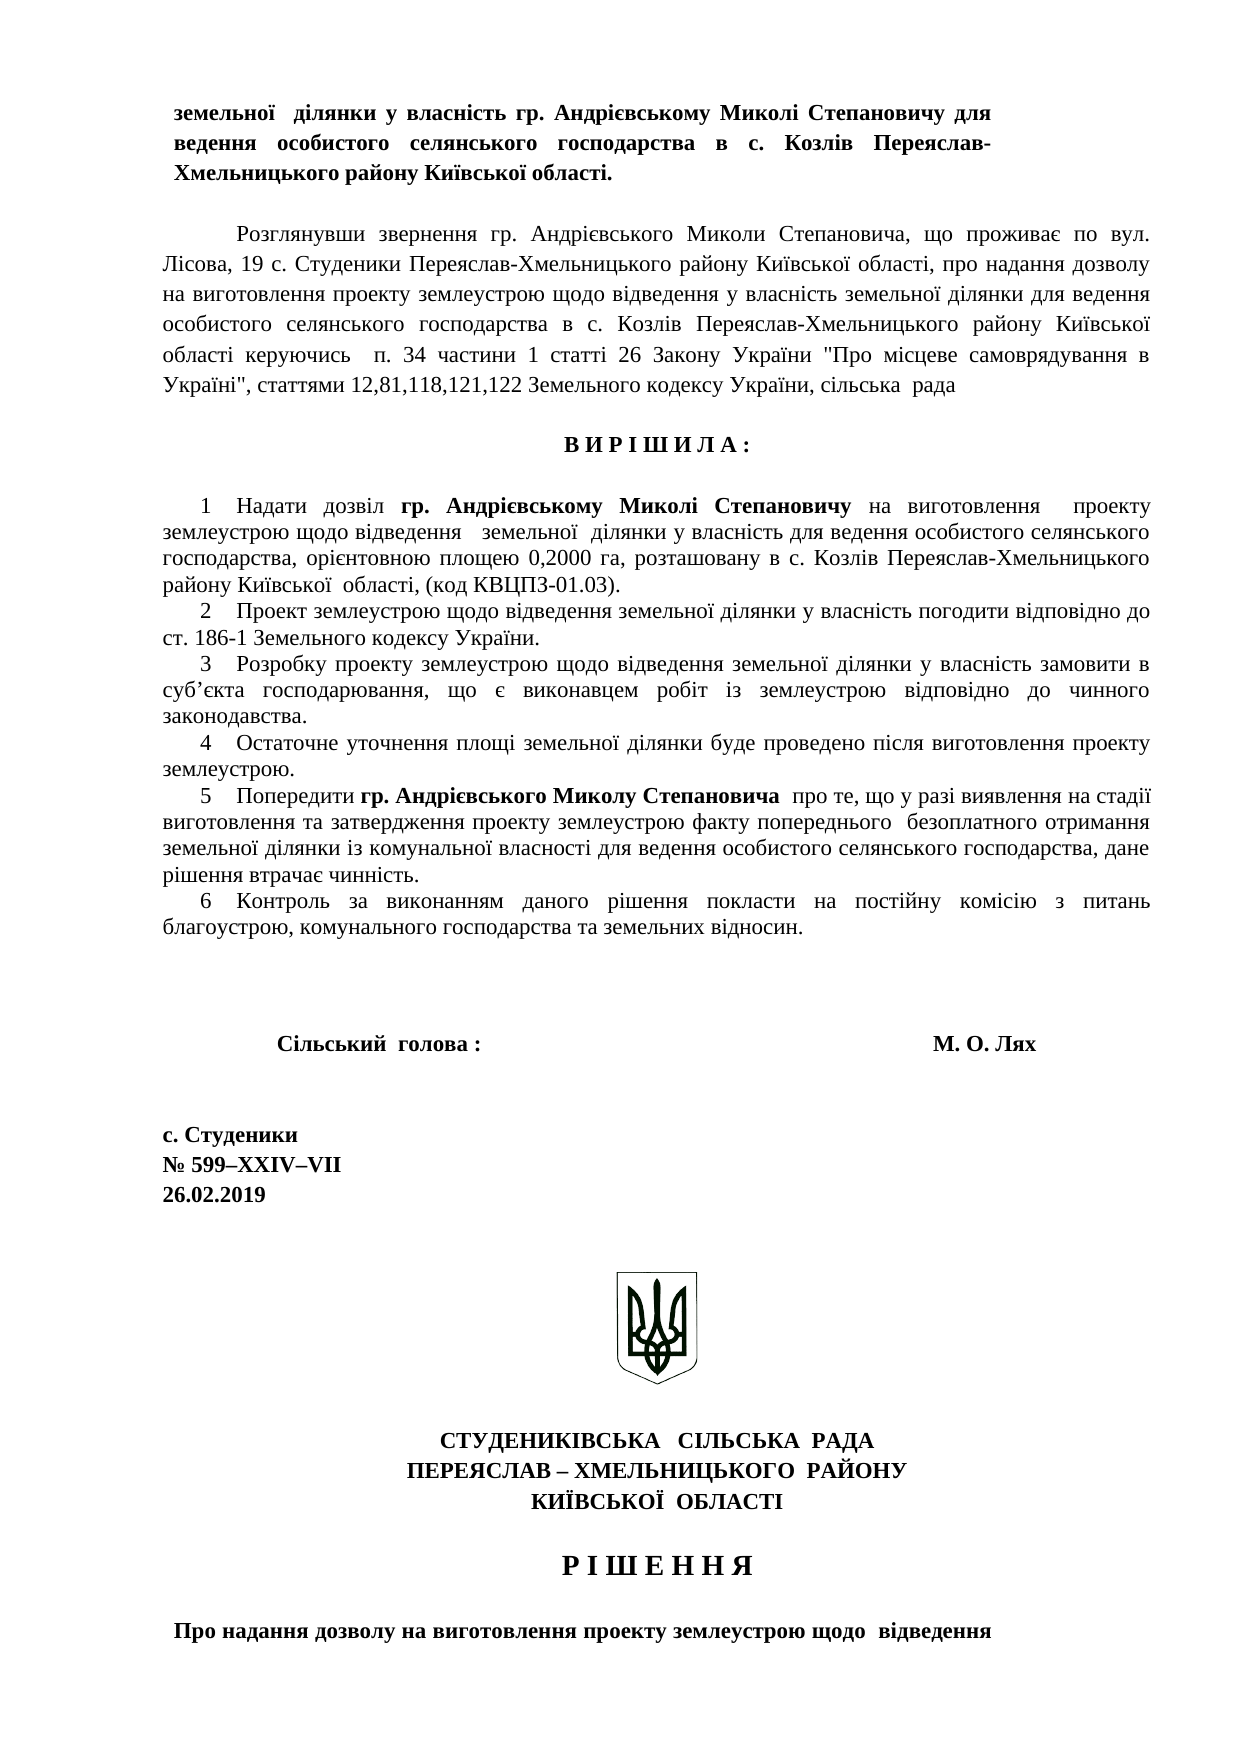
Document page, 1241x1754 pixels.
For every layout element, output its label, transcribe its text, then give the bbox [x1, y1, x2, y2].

text с. Студеники [162, 1121, 1152, 1147]
picture [616, 1272, 698, 1385]
list Остаточне уточнення площі земельної ділянки буде проведено після виготовлення проекту землеустрою. [162, 729, 1152, 782]
list Проект землеустрою щодо відведення земельної ділянки у власність погодити відповідно до ст. 186-1 Земельного кодексу України. [162, 597, 1152, 650]
text Розглянувши звернення гр. Андрієвського Миколи Степановича, що проживає по вул. Лісова, 19 с. Студеники Переяслав-Хмельницького району Київської області, про надання дозволу на виготовлення проекту землеустрою щодо відведення у власність земельної ділянки для ведення особистого селянського господарства в с. Козлів Переяслав-Хмельницького району Київської області керуючись п. 34 частини 1 статті 26 Закону України "Про місцеве самоврядування в Україні", статтями 12,81,118,121,122 Земельного кодексу України, сільська рада [162, 220, 1152, 397]
text В И Р І Ш И Л А : [162, 431, 1152, 458]
text СТУДЕНИКІВСЬКА СІЛЬСЬКА РАДА [162, 1427, 1152, 1454]
text Сільський голова : М. О. Лях [162, 1030, 1152, 1057]
text КИЇВСЬКОЇ ОБЛАСТІ [162, 1488, 1152, 1514]
text Р І Ш Е Н Н Я [162, 1548, 1152, 1582]
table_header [163, 99, 1003, 190]
text № 599–XXIV–VІІ [162, 1151, 1152, 1178]
list Розробку проекту землеустрою щодо відведення земельної ділянки у власність замовити в суб’єкта господарювання, що є виконавцем робіт із землеустрою відповідно до чинного законодавства. [162, 650, 1152, 729]
text 26.02.2019 [162, 1181, 1152, 1208]
list Контроль за виконанням даного рішення покласти на постійну комісію з питань благоустрою, комунального господарства та земельних відносин. [162, 887, 1152, 940]
list Попередити гр. Андрієвського Миколу Степановича про те, що у разі виявлення на стадії виготовлення та затвердження проекту землеустрою факту попереднього безоплатного отримання земельної ділянки із комунальної власності для ведення особистого селянського господарства, дане рішення втрачає чинність. [162, 782, 1152, 887]
list Надати дозвіл гр. Андрієвському Миколі Степановичу на виготовлення проекту землеустрою щодо відведення земельної ділянки у власність для ведення особистого селянського господарства, орієнтовною площею 0,2000 га, розташовану в с. Козлів Переяслав-Хмельницького району Київської області, (код КВЦПЗ-01.03). [162, 492, 1152, 597]
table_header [163, 1617, 1003, 1643]
text ПЕРЕЯСЛАВ – ХМЕЛЬНИЦЬКОГО РАЙОНУ [162, 1457, 1152, 1484]
